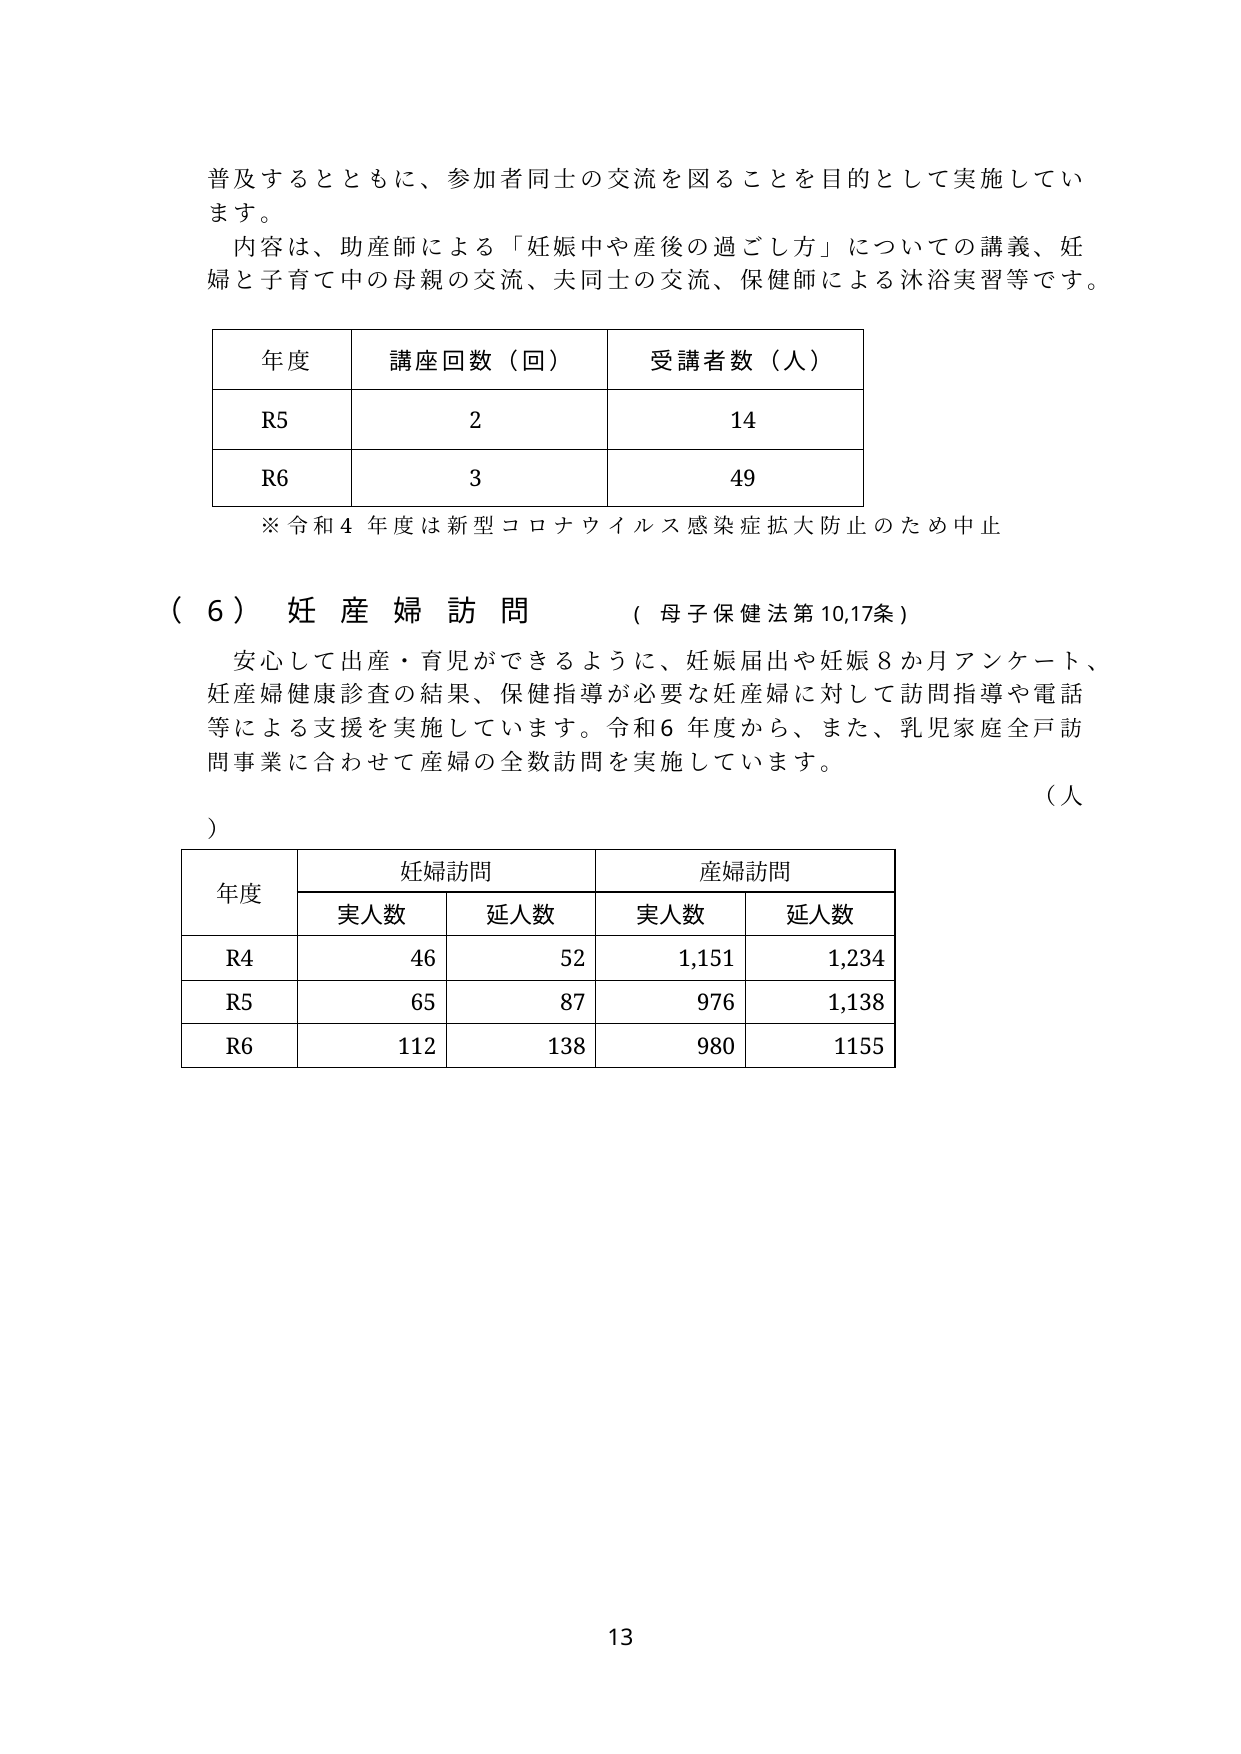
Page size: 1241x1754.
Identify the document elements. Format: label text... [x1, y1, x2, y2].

table_cell 112 [298, 1024, 446, 1067]
table_cell 1,138 [746, 981, 894, 1023]
table_header 年度 [213, 330, 351, 389]
table_cell R5 [213, 390, 351, 449]
text （人） [201, 777, 1087, 845]
table_cell 実人数 [596, 893, 745, 935]
table_cell 2 [352, 390, 607, 449]
text （6）妊産婦訪問 (母子保健法第10,17条) [153, 575, 1087, 642]
table_cell R5 [182, 981, 297, 1023]
table_header 産婦訪問 [596, 850, 894, 891]
table_cell 976 [596, 981, 745, 1023]
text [201, 161, 1087, 228]
table_cell 1,234 [746, 936, 894, 979]
text 内容は、助産師による「妊娠中や産後の過ごし方」についての講義、妊婦と子育て中の母親の交流、夫同士の交流、保健師による沐浴実習等です。 [201, 228, 1087, 296]
table_cell R6 [182, 1024, 297, 1067]
table_cell 49 [608, 450, 863, 506]
table_header 妊婦訪問 [298, 850, 595, 891]
table_cell R4 [182, 936, 297, 979]
table_cell 87 [447, 981, 595, 1023]
table_cell 延人数 [447, 893, 595, 935]
table_header 年度 [182, 850, 297, 935]
table_cell 980 [596, 1024, 745, 1067]
text 安心して出産・育児ができるように、妊娠届出や妊娠８か月アンケート、妊産婦健康診査の結果、保健指導が必要な妊産婦に対して訪問指導や電話等による支援を実施しています。令和6年度から、また、乳児家庭全戸訪問事業に合わせて産婦の全数訪問を実施しています。 [201, 642, 1087, 777]
table_header 受講者数（人） [608, 330, 863, 389]
table_cell R6 [213, 450, 351, 506]
text ※令和4年度は新型コロナウイルス感染症拡大防止のため中止 [153, 507, 1087, 541]
table_cell 46 [298, 936, 446, 979]
table_cell 1,151 [596, 936, 745, 979]
table_cell 52 [447, 936, 595, 979]
table_cell 延人数 [746, 893, 894, 935]
table_cell 138 [447, 1024, 595, 1067]
table_cell 1155 [746, 1024, 894, 1067]
table_cell 3 [352, 450, 607, 506]
table_cell 65 [298, 981, 446, 1023]
table_cell 14 [608, 390, 863, 449]
table_cell 実人数 [298, 893, 446, 935]
table_header 講座回数（回） [352, 330, 607, 389]
